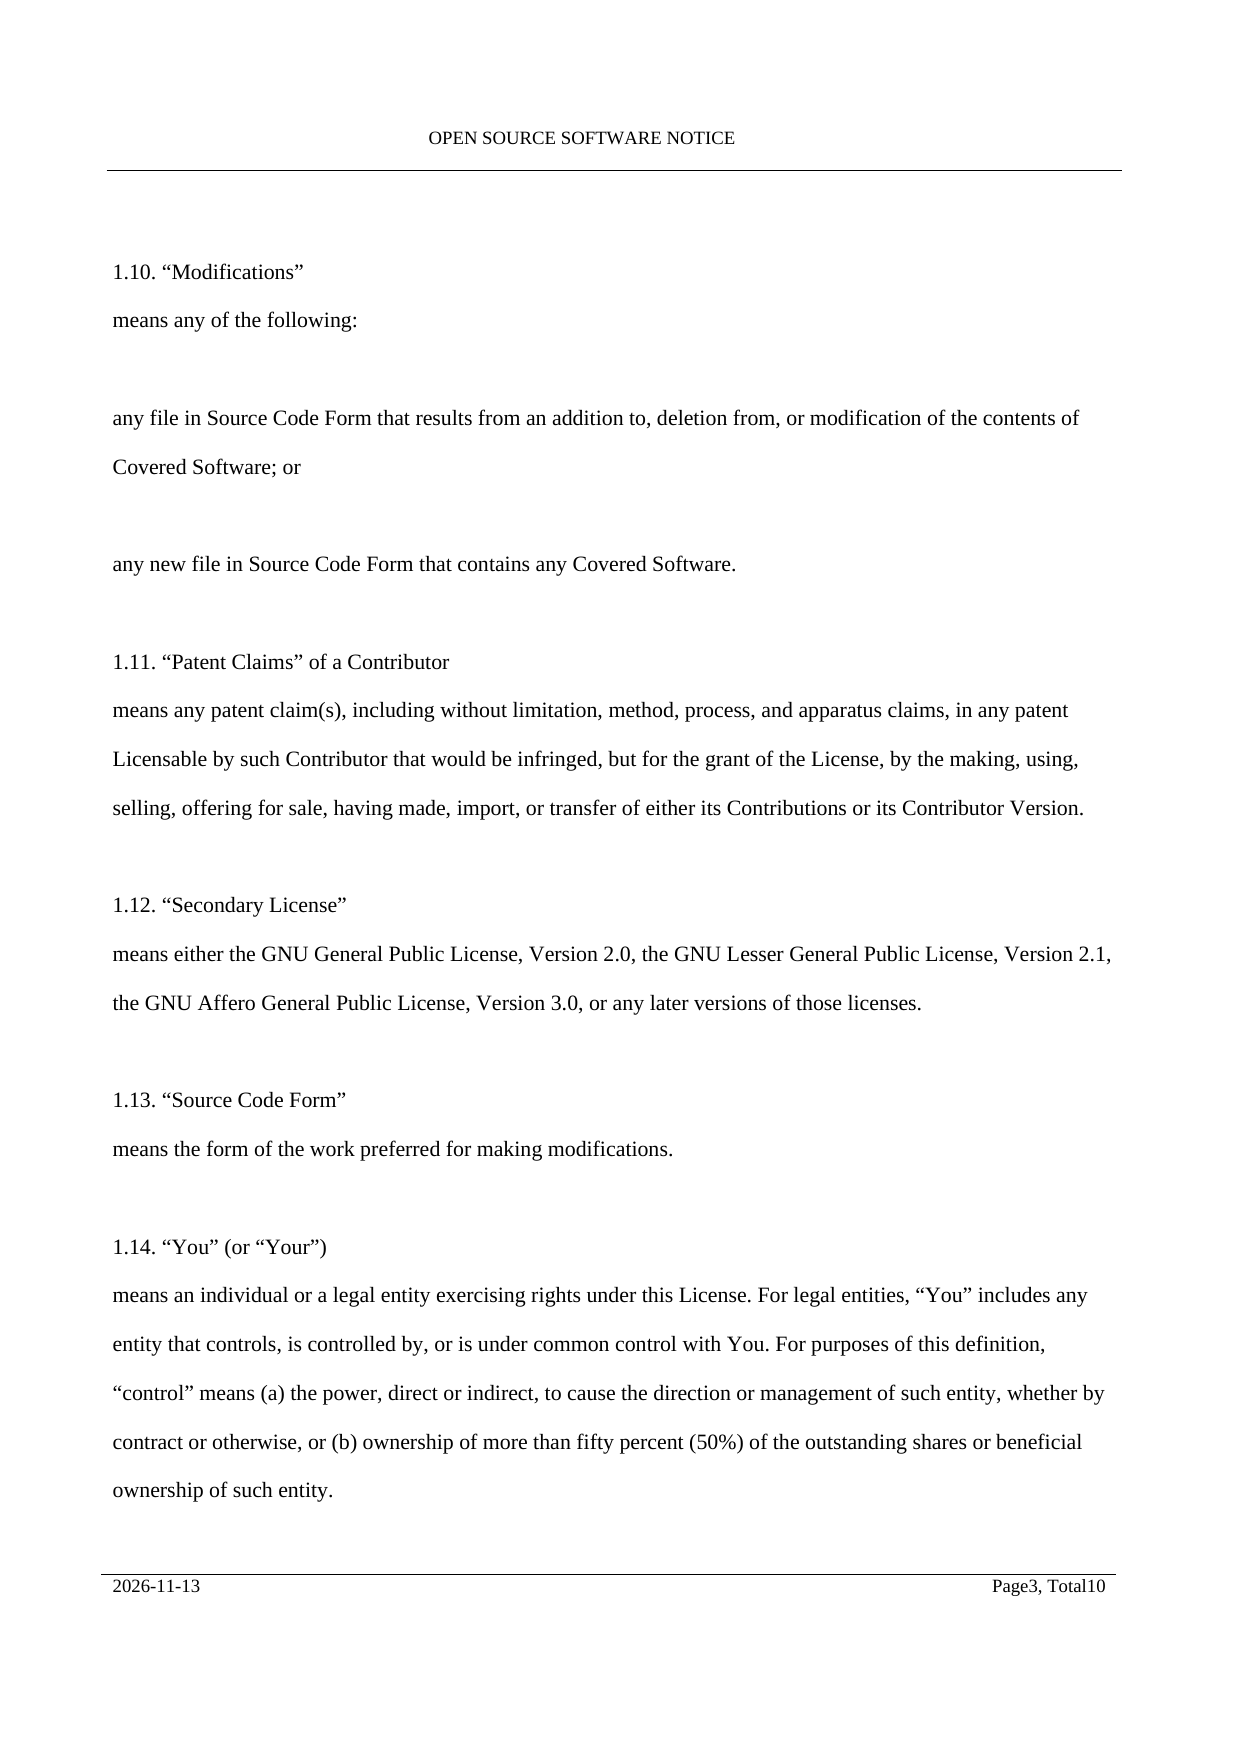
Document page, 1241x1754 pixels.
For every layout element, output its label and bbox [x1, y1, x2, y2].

text [112, 206, 1128, 1506]
